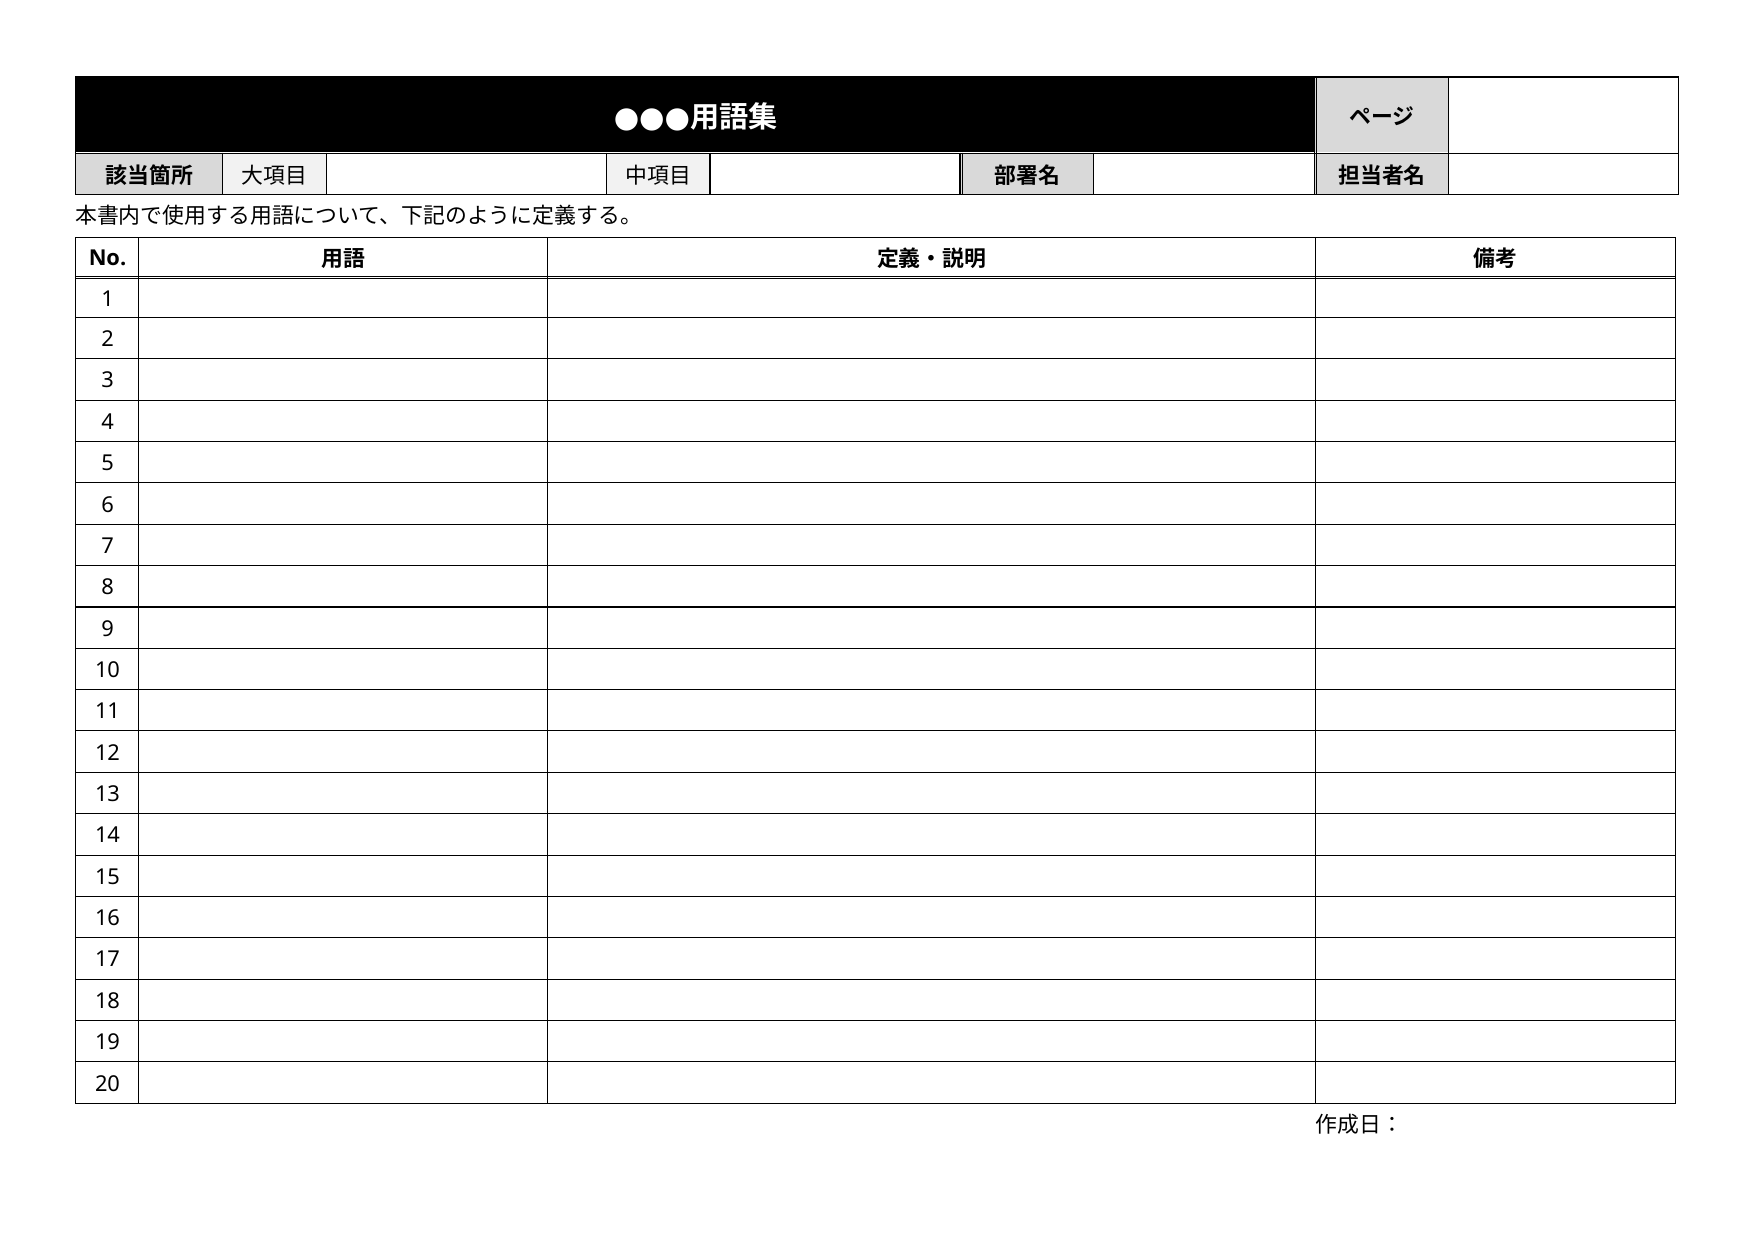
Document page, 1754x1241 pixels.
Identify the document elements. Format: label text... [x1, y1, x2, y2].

table_cell [1316, 1021, 1675, 1061]
text 作成日： [75, 1104, 1679, 1141]
table_cell [548, 773, 1315, 813]
table_cell [711, 154, 959, 194]
table_cell [1316, 318, 1675, 358]
table_cell 12 [76, 731, 138, 772]
table_cell [1316, 980, 1675, 1020]
table_cell [1316, 359, 1675, 399]
table_cell 6 [76, 483, 138, 524]
table_cell [139, 279, 547, 317]
table_cell [548, 525, 1315, 565]
table_cell [548, 442, 1315, 482]
table_cell [1316, 856, 1675, 896]
table_cell [548, 690, 1315, 730]
table_cell [548, 814, 1315, 854]
table_cell 部署名 [963, 154, 1093, 194]
table_cell [1316, 483, 1675, 524]
table_cell [548, 279, 1315, 317]
table_cell [548, 608, 1315, 648]
table_cell 中項目 [607, 154, 709, 194]
table_cell [1316, 649, 1675, 689]
table_cell [139, 359, 547, 399]
table_cell [1316, 731, 1675, 772]
table_cell 担当者名 [1317, 154, 1448, 194]
table_cell [139, 318, 547, 358]
table_cell [548, 980, 1315, 1020]
table_cell [1316, 1062, 1675, 1103]
table_cell 2 [76, 318, 138, 358]
table_header ●●●用語集 [76, 78, 1314, 152]
table_cell [139, 938, 547, 978]
table_cell 18 [76, 980, 138, 1020]
table_header 用語 [139, 238, 547, 276]
table_cell [139, 731, 547, 772]
table_cell [548, 359, 1315, 399]
table_cell 該当箇所 [76, 154, 222, 194]
table_cell [548, 856, 1315, 896]
table_cell 8 [76, 566, 138, 606]
table_cell [139, 773, 547, 813]
table_cell [1316, 814, 1675, 854]
table_cell [548, 1062, 1315, 1103]
table_cell [1316, 938, 1675, 978]
table_header 備考 [1316, 238, 1675, 276]
table_cell [139, 442, 547, 482]
table_cell [1316, 566, 1675, 606]
table_cell 5 [76, 442, 138, 482]
table_cell [1316, 525, 1675, 565]
table_cell 1 [76, 279, 138, 317]
table_cell 7 [76, 525, 138, 565]
table_cell [139, 1062, 547, 1103]
table_cell 9 [76, 608, 138, 648]
table_cell [139, 608, 547, 648]
table_cell [139, 483, 547, 524]
table_cell 16 [76, 897, 138, 937]
table_cell [1316, 773, 1675, 813]
table_cell [548, 938, 1315, 978]
table_cell [548, 483, 1315, 524]
table_cell [1449, 154, 1678, 194]
table_cell [139, 401, 547, 441]
table_cell [139, 1021, 547, 1061]
table_cell 19 [76, 1021, 138, 1061]
table_cell 11 [76, 690, 138, 730]
table_cell [548, 649, 1315, 689]
table_cell [548, 401, 1315, 441]
table_cell [1316, 279, 1675, 317]
table_cell [1316, 401, 1675, 441]
table_header 定義・説明 [548, 238, 1315, 276]
table_cell [548, 318, 1315, 358]
table_cell [1316, 690, 1675, 730]
table_cell [139, 980, 547, 1020]
table_cell [139, 897, 547, 937]
table_cell [1316, 608, 1675, 648]
table_cell 10 [76, 649, 138, 689]
table_header No. [76, 238, 138, 276]
table_cell [139, 649, 547, 689]
table_cell [548, 731, 1315, 772]
table_cell [1316, 442, 1675, 482]
table_cell [139, 690, 547, 730]
table_cell 13 [76, 773, 138, 813]
table_cell [327, 154, 606, 194]
table_header [1449, 78, 1678, 152]
text 本書内で使用する用語について、下記のように定義する。 [75, 195, 1679, 232]
table_cell [1316, 897, 1675, 937]
table_cell [548, 566, 1315, 606]
table_cell [139, 525, 547, 565]
table_cell 17 [76, 938, 138, 978]
table_cell 20 [76, 1062, 138, 1103]
table_cell 15 [76, 856, 138, 896]
table_cell [139, 856, 547, 896]
table_cell 3 [76, 359, 138, 399]
table_cell [139, 566, 547, 606]
table_header ページ [1317, 78, 1448, 152]
table_cell [548, 897, 1315, 937]
table_cell [1094, 154, 1314, 194]
table_cell 14 [76, 814, 138, 854]
table_cell [139, 814, 547, 854]
table_cell [548, 1021, 1315, 1061]
table_cell 大項目 [223, 154, 326, 194]
table_cell 4 [76, 401, 138, 441]
